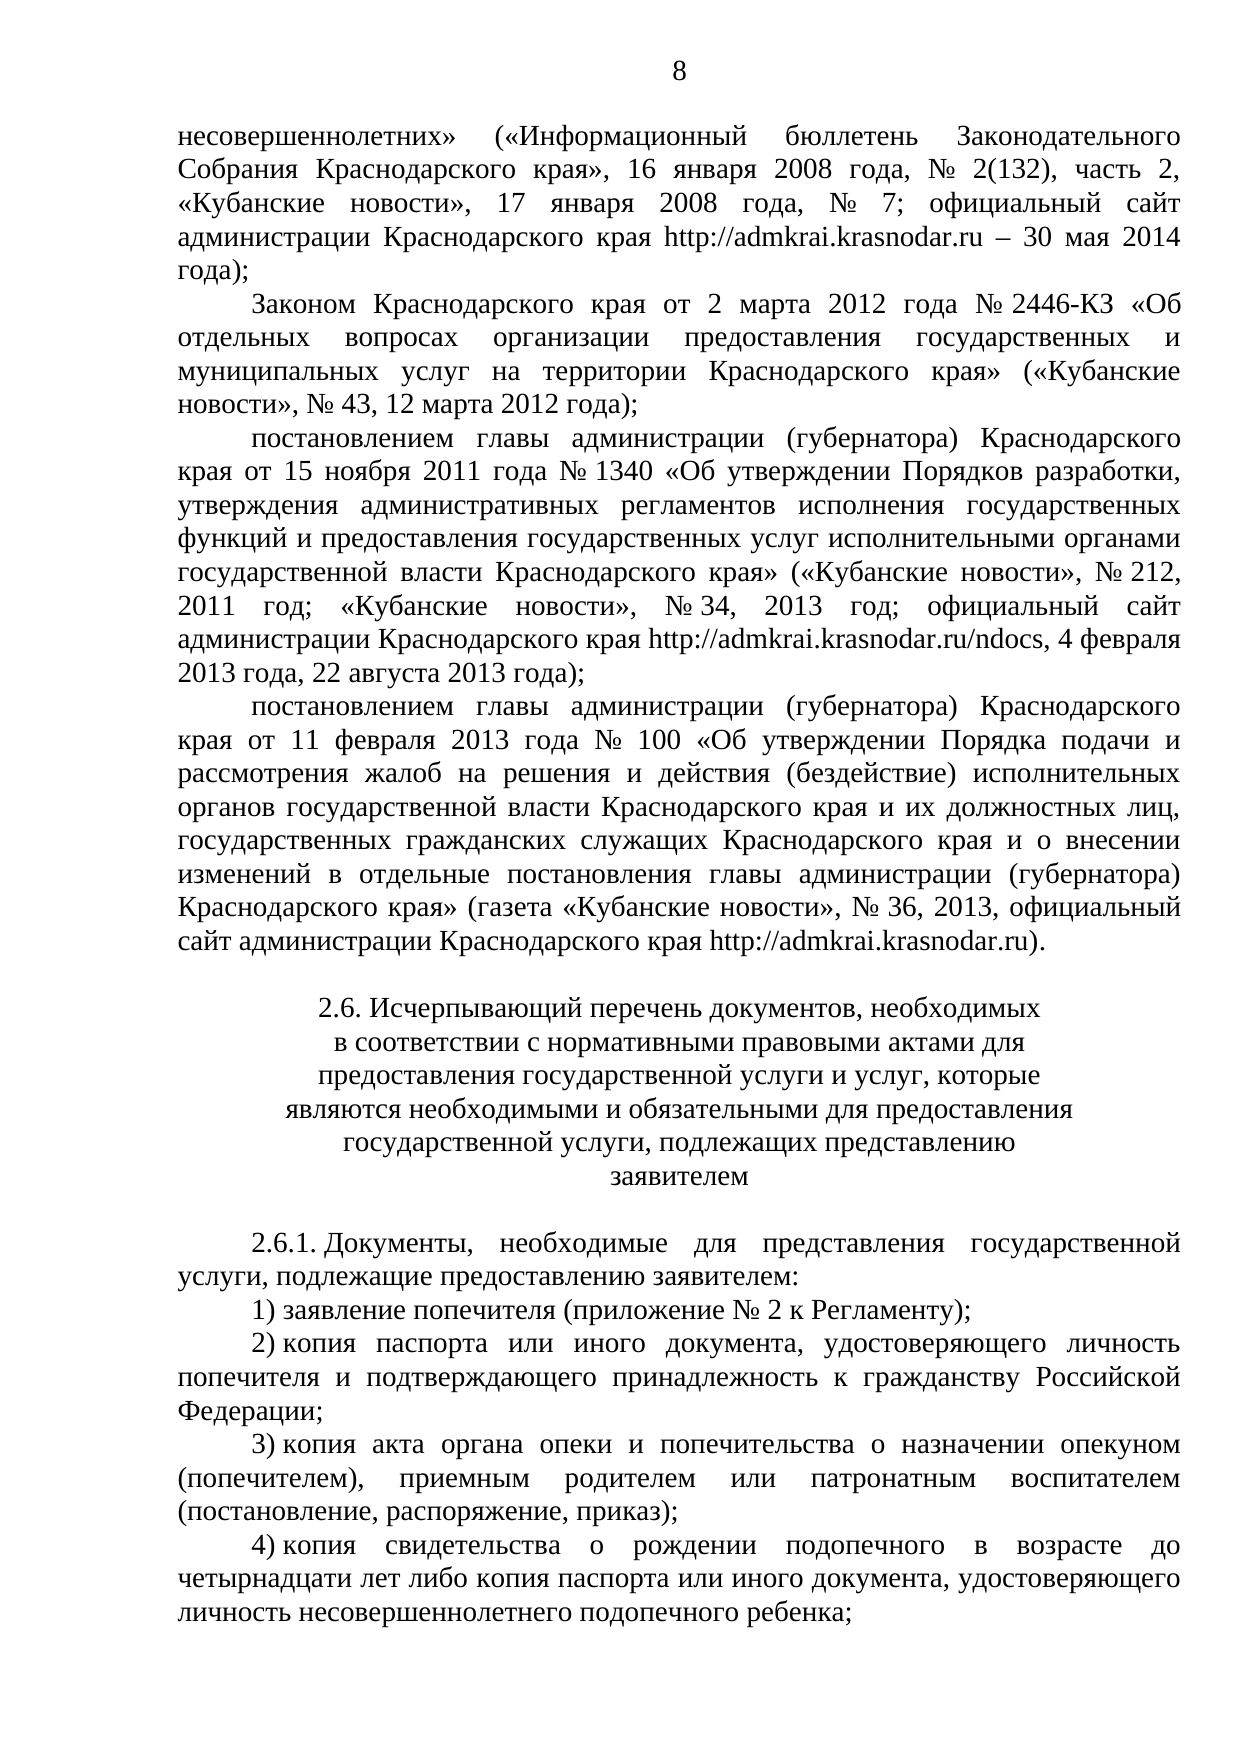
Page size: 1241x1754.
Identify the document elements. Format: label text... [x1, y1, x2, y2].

text постановлением главы администрации (губернатора) Краснодарского края от 11 февраля 2013 года № 100 «Об утверждении Порядка подачи и рассмотрения жалоб на решения и действия (бездействие) исполнительных органов государственной власти Краснодарского края и их должностных лиц, государственных гражданских служащих Краснодарского края и о внесении изменений в отдельные постановления главы администрации (губернатора) Краснодарского края» (газета «Кубанские новости», № 36, 2013, официальный сайт администрации Краснодарского края http://admkrai.krasnodar.ru). [177, 688, 1181, 957]
text государственной услуги, подлежащих представлению [177, 1124, 1181, 1158]
text 1) заявление попечителя (приложение № 2 к Регламенту); [177, 1292, 1181, 1326]
text 2) копия паспорта или иного документа, удостоверяющего личность попечителя и подтверждающего принадлежность к гражданству Российской Федерации; [177, 1326, 1181, 1426]
text в соответствии с нормативными правовыми актами для [177, 1024, 1181, 1057]
text 2.6. Исчерпывающий перечень документов, необходимых [177, 990, 1181, 1024]
text постановлением главы администрации (губернатора) Краснодарского края от 15 ноября 2011 года № 1340 «Об утверждении Порядков разработки, утверждения административных регламентов исполнения государственных функций и предоставления государственных услуг исполнительными органами государственной власти Краснодарского края» («Кубанские новости», № 212, 2011 год; «Кубанские новости», № 34, 2013 год; официальный сайт администрации Краснодарского края http://admkrai.krasnodar.ru/ndocs, 4 февраля 2013 года, 22 августа 2013 года); [177, 420, 1181, 688]
text заявителем [177, 1158, 1181, 1191]
text предоставления государственной услуги и услуг, которые [177, 1057, 1181, 1091]
text 3) копия акта органа опеки и попечительства о назначении опекуном (попечителем), приемным родителем или патронатным воспитателем (постановление, распоряжение, приказ); [177, 1426, 1181, 1527]
text 4) копия свидетельства о рождении подопечного в возрасте до четырнадцати лет либо копия паспорта или иного документа, удостоверяющего личность несовершеннолетнего подопечного ребенка; [177, 1527, 1181, 1627]
text 2.6.1. Документы, необходимые для представления государственной услуги, подлежащие предоставлению заявителем: [177, 1225, 1181, 1292]
text являются необходимыми и обязательными для предоставления [177, 1091, 1181, 1124]
text Законом Краснодарского края от 2 марта 2012 года № 2446-КЗ «Об отдельных вопросах организации предоставления государственных и муниципальных услуг на территории Краснодарского края» («Кубанские новости», № 43, 12 марта 2012 года); [177, 286, 1181, 420]
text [177, 118, 1181, 286]
